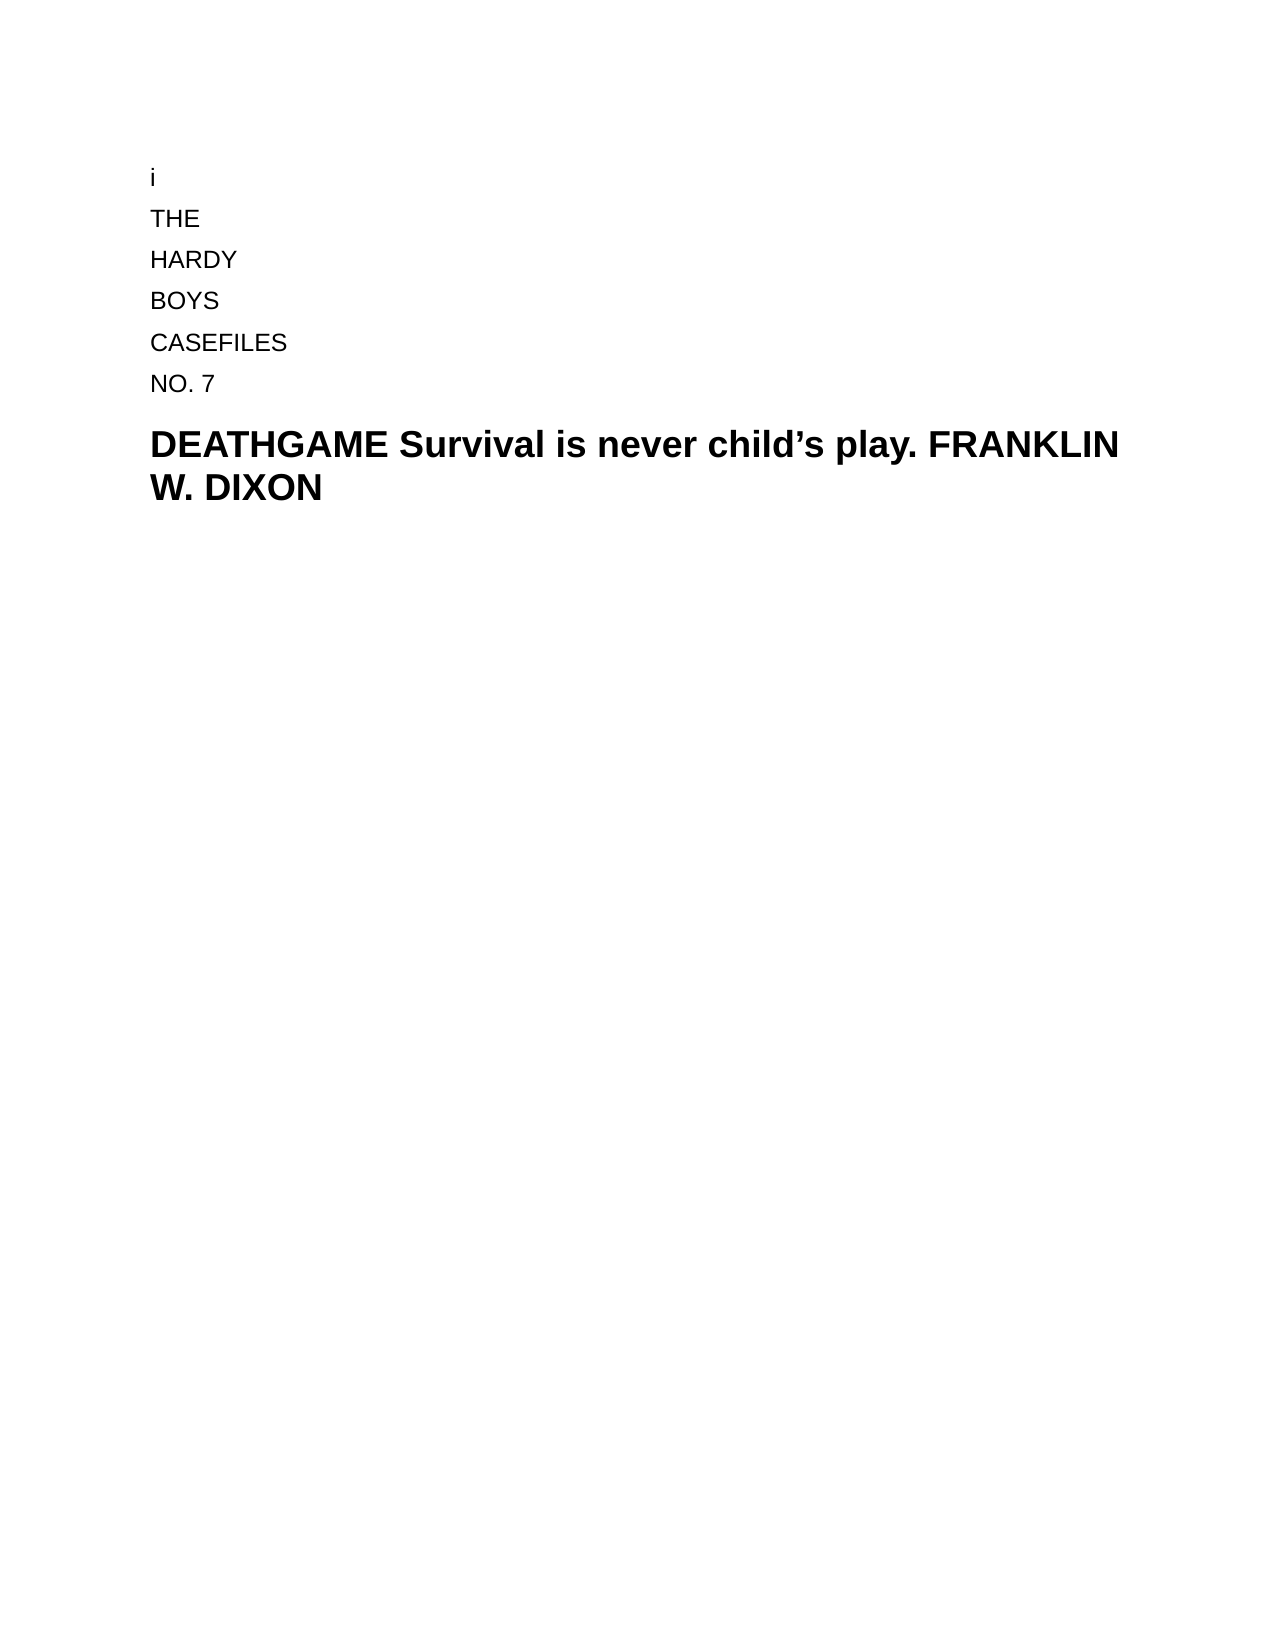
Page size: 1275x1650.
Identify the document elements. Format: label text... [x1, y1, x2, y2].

text CASEFILES [150, 327, 1125, 356]
text i [150, 162, 1125, 191]
text THE [150, 204, 1125, 232]
subtitle DEATHGAME Survival is never child’s play. FRANKLIN W. DIXON [150, 422, 1125, 509]
text HARDY [150, 245, 1125, 274]
text BOYS [150, 286, 1125, 315]
text NO. 7 [150, 369, 1125, 397]
